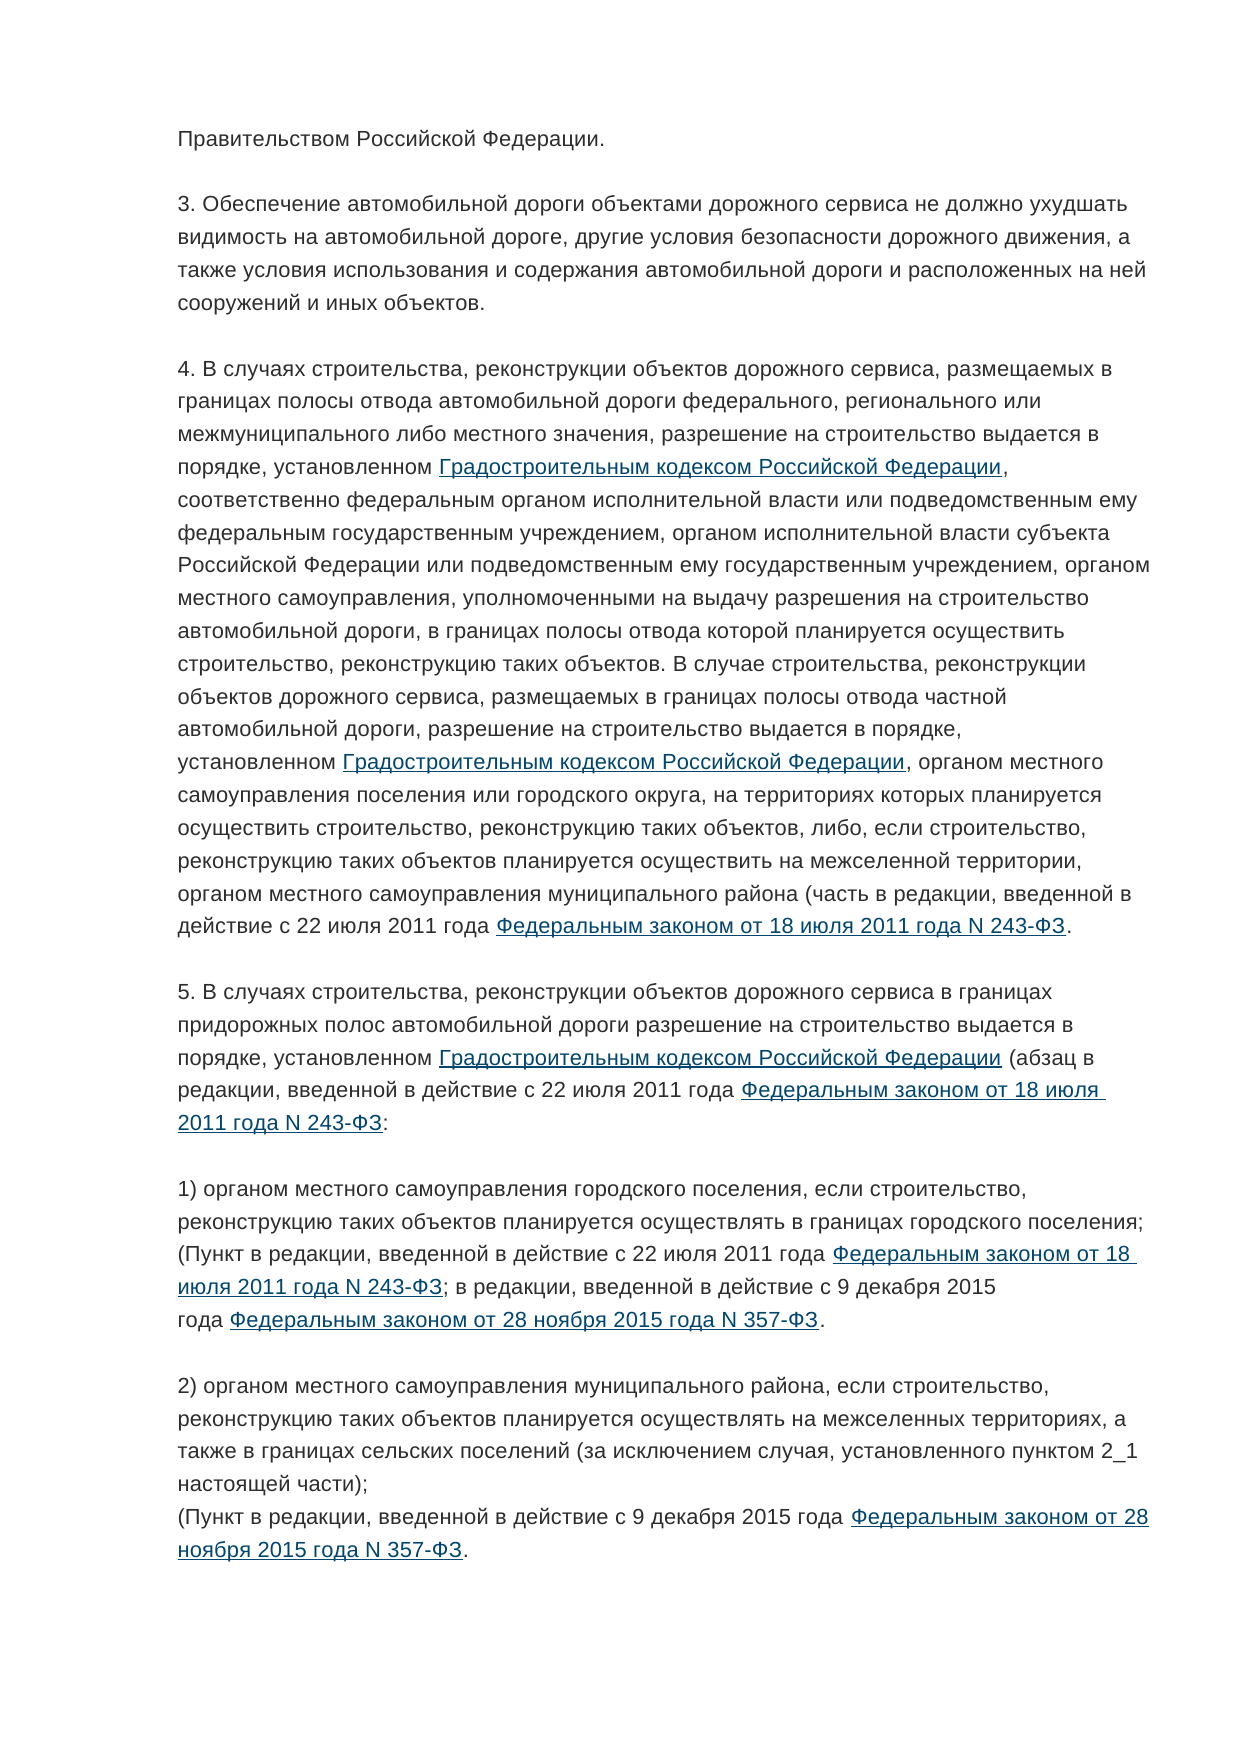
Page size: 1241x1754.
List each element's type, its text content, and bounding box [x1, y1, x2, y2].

text 5. В случаях строительства, реконструкции объектов дорожного сервиса в границах придорожных полос автомобильной дороги разрешение на строительство выдается в порядке, установленном Градостроительным кодексом Российской Федерации (абзац в редакции, введенной в действие с 22 июля 2011 года Федеральным законом от 18 июля 2011 года N 243-ФЗ: [177, 971, 1152, 1168]
text 3. Обеспечение автомобильной дороги объектами дорожного сервиса не должно ухудшать видимость на автомобильной дороге, другие условия безопасности дорожного движения, а также условия использования и содержания автомобильной дороги и расположенных на ней сооружений и иных объектов. [177, 184, 1152, 348]
text 4. В случаях строительства, реконструкции объектов дорожного сервиса, размещаемых в границах полосы отвода автомобильной дороги федерального, регионального или межмуниципального либо местного значения, разрешение на строительство выдается в порядке, установленном Градостроительным кодексом Российской Федерации, соответственно федеральным органом исполнительной власти или подведомственным ему федеральным государственным учреждением, органом исполнительной власти субъекта Российской Федерации или подведомственным ему государственным учреждением, органом местного самоуправления, уполномоченными на выдачу разрешения на строительство автомобильной дороги, в границах полосы отвода которой планируется осуществить строительство, реконструкцию таких объектов. В случае строительства, реконструкции объектов дорожного сервиса, размещаемых в границах полосы отвода частной автомобильной дороги, разрешение на строительство выдается в порядке, установленном Градостроительным кодексом Российской Федерации, органом местного самоуправления поселения или городского округа, на территориях которых планируется осуществить строительство, реконструкцию таких объектов, либо, если строительство, реконструкцию таких объектов планируется осуществить на межселенной территории, органом местного самоуправления муниципального района (часть в редакции, введенной в действие с 22 июля 2011 года Федеральным законом от 18 июля 2011 года N 243-ФЗ. [177, 348, 1152, 971]
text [177, 118, 1152, 184]
text 1) органом местного самоуправления городского поселения, если строительство, реконструкцию таких объектов планируется осуществлять в границах городского поселения; (Пункт в редакции, введенной в действие с 22 июля 2011 года Федеральным законом от 18 июля 2011 года N 243-ФЗ; в редакции, введенной в действие с 9 декабря 2015 года Федеральным законом от 28 ноября 2015 года N 357-ФЗ. [177, 1168, 1152, 1365]
text 2) органом местного самоуправления муниципального района, если строительство, реконструкцию таких объектов планируется осуществлять на межселенных территориях, а также в границах сельских поселений (за исключением случая, установленного пунктом 2_1 настоящей части); (Пункт в редакции, введенной в действие с 9 декабря 2015 года Федеральным законом от 28 ноября 2015 года N 357-ФЗ. [177, 1365, 1152, 1595]
